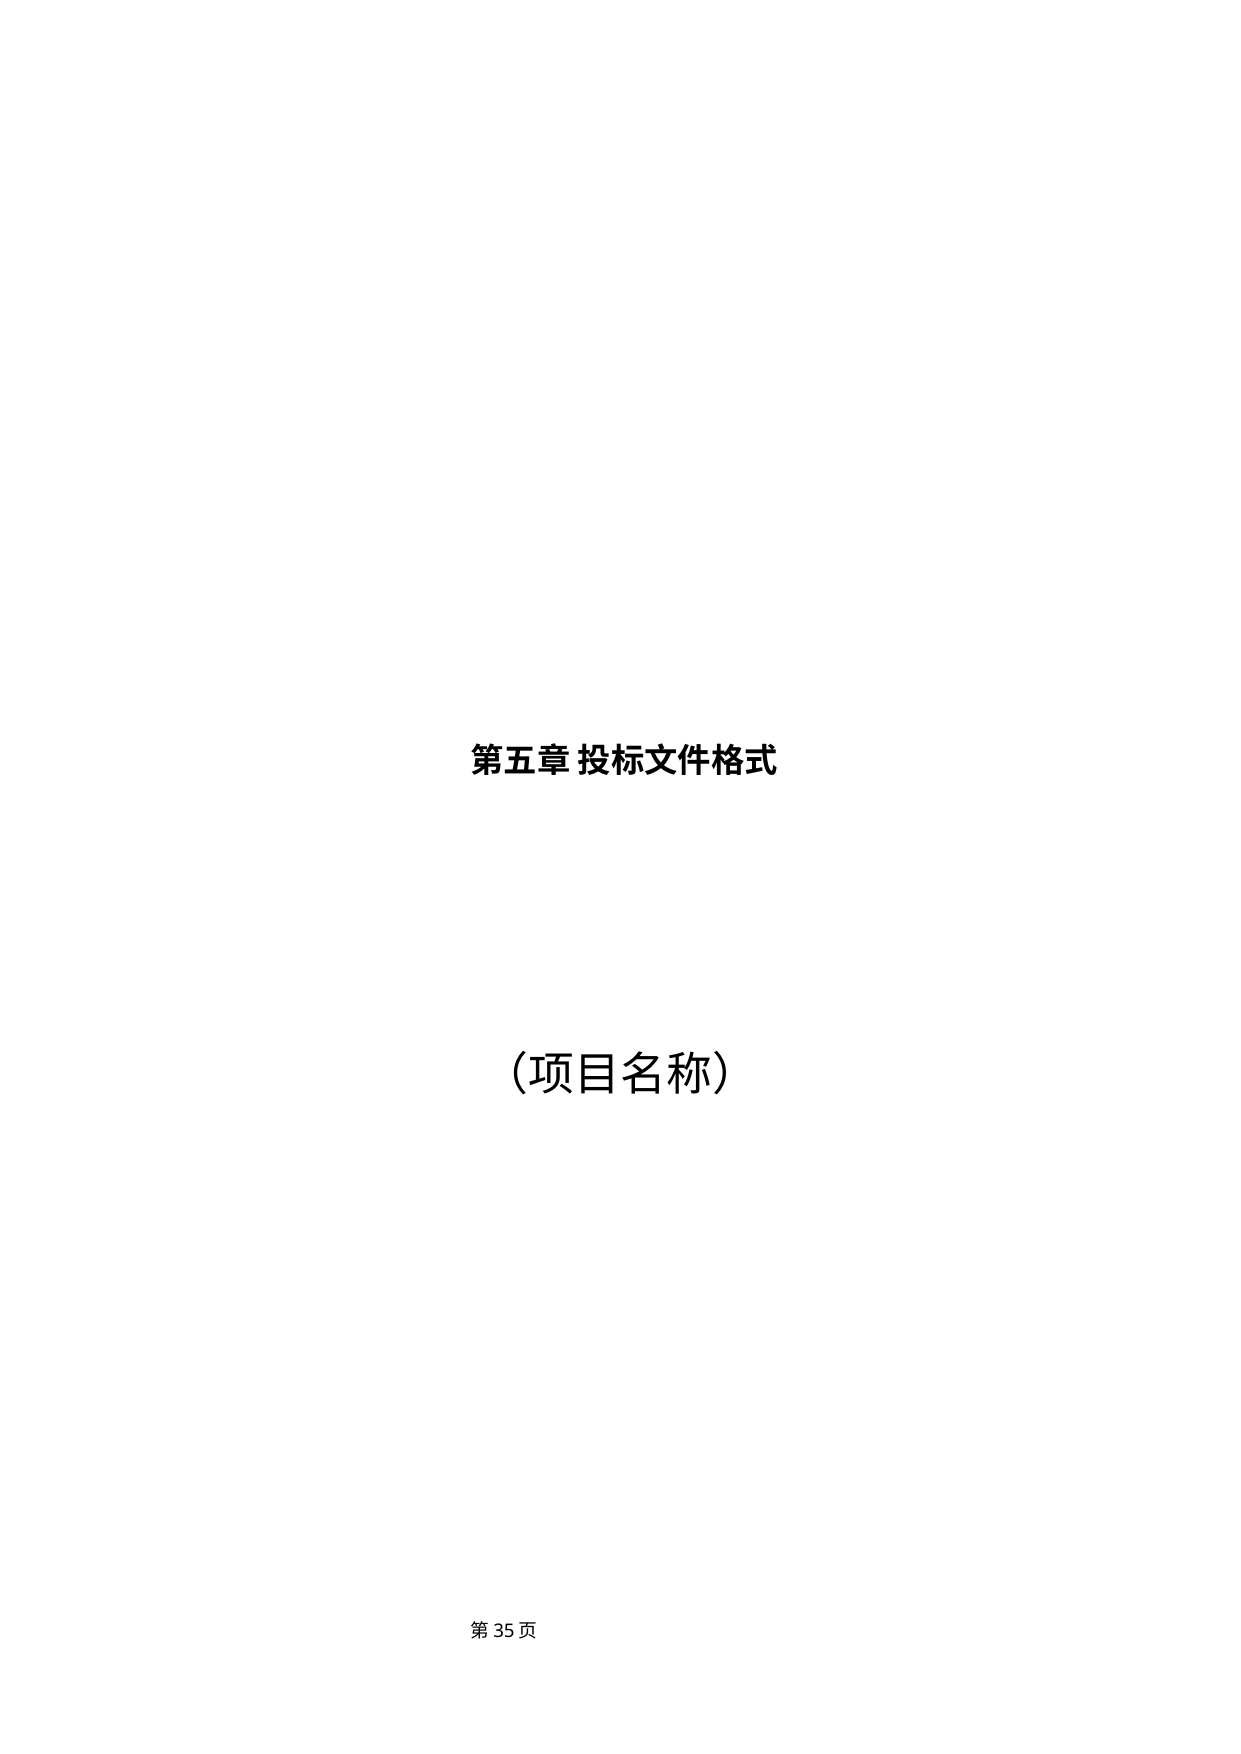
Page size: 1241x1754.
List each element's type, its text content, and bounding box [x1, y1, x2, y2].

title 第五章 投标文件格式 [159, 719, 1088, 798]
text （项目名称） [159, 1031, 1081, 1110]
